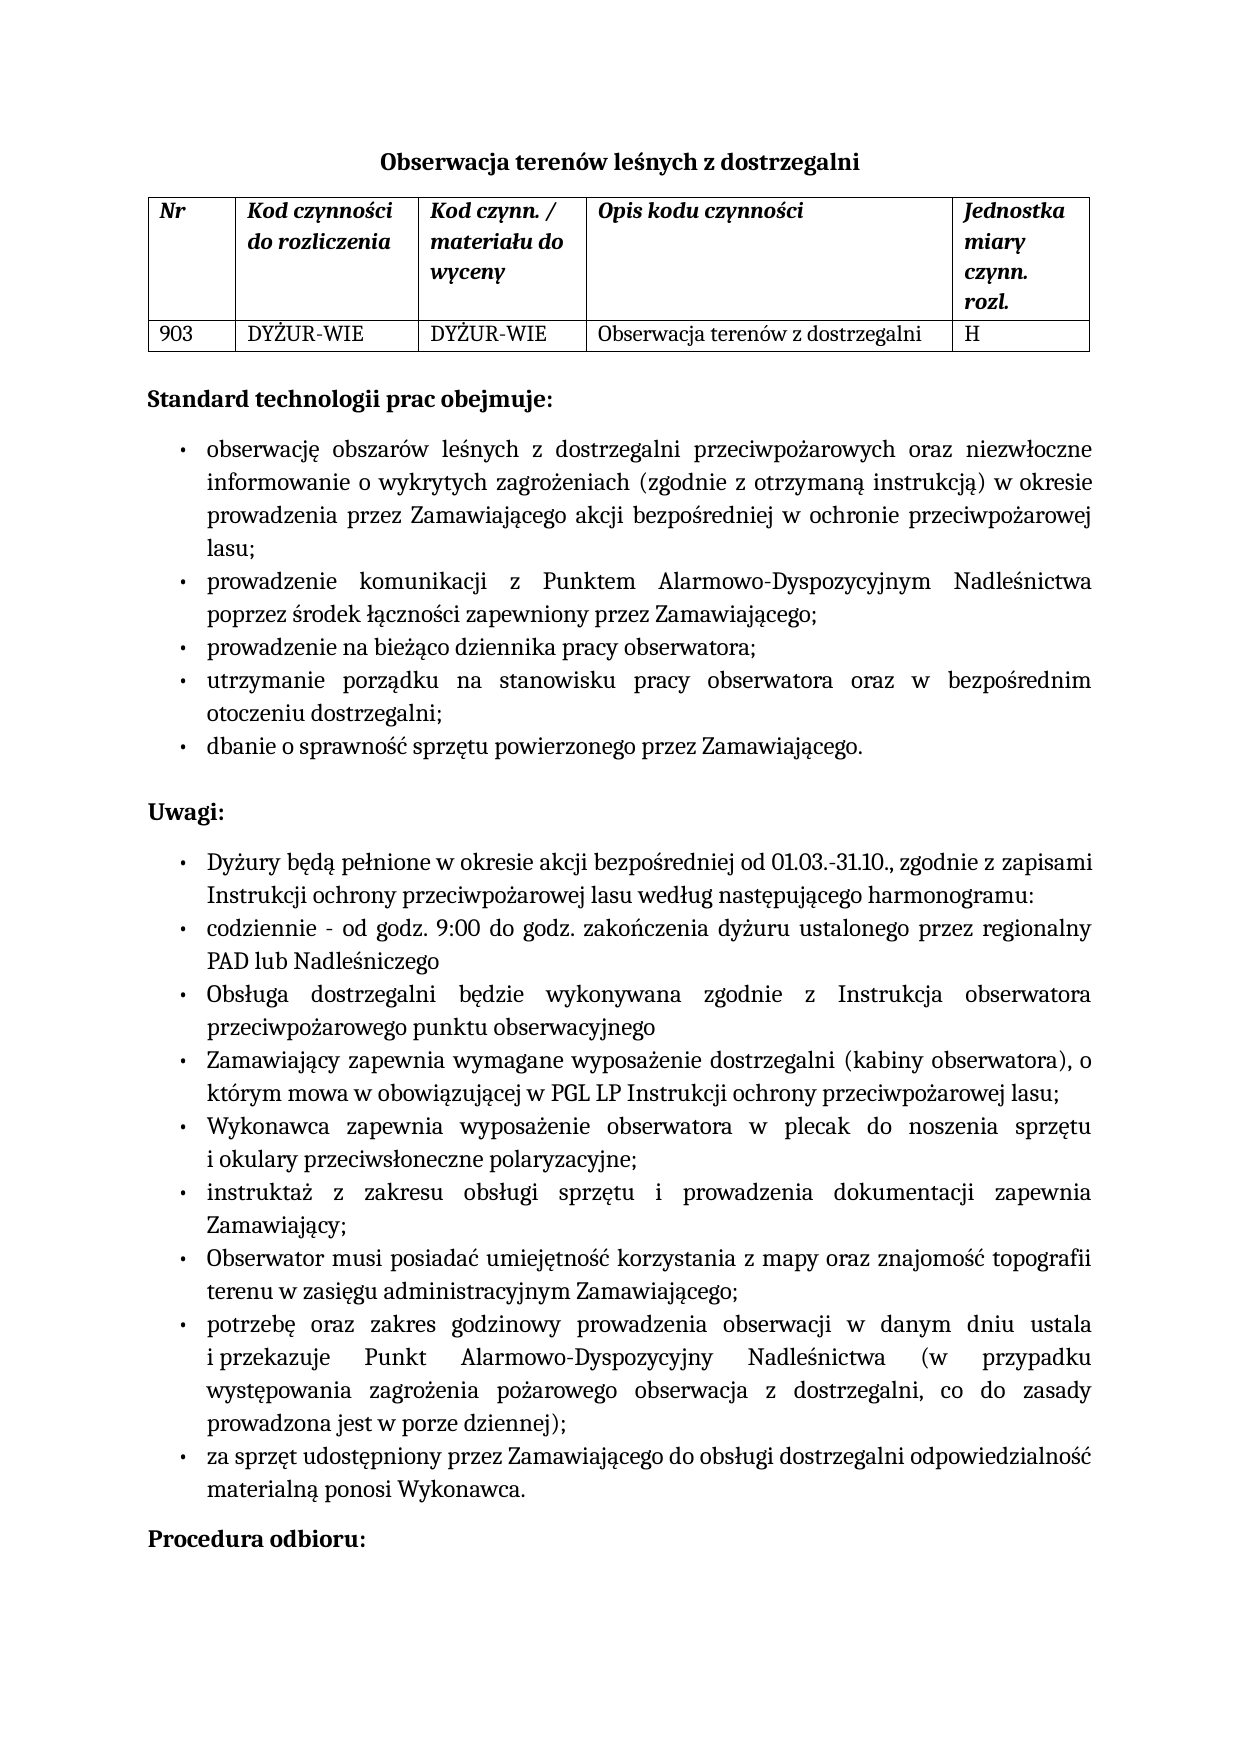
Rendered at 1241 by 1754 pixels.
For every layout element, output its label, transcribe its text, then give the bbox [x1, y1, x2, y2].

list Obserwator musi posiadać umiejętność korzystania z mapy oraz znajomość topografii terenu w zasięgu administracyjnym Zamawiającego; [177, 1244, 1093, 1306]
list codziennie - od godz. 9:00 do godz. zakończenia dyżuru ustalonego przez regionalny PAD lub Nadleśniczego [177, 914, 1093, 976]
list Dyżury będą pełnione w okresie akcji bezpośredniej od 01.03.-31.10., zgodnie z zapisami Instrukcji ochrony przeciwpożarowej lasu według następującego harmonogramu: [177, 848, 1093, 910]
list za sprzęt udostępniony przez Zamawiającego do obsługi dostrzegalni odpowiedzialność materialną ponosi Wykonawca. [177, 1442, 1093, 1504]
text Procedura odbioru: [148, 1525, 1093, 1554]
list utrzymanie porządku na stanowisku pracy obserwatora oraz w bezpośrednim otoczeniu dostrzegalni; [177, 666, 1093, 728]
table_cell Obserwacja terenów z dostrzegalni [587, 321, 952, 351]
list prowadzenie komunikacji z Punktem Alarmowo-Dyspozycyjnym Nadleśnictwa poprzez środek łączności zapewniony przez Zamawiającego; [177, 567, 1093, 629]
table_cell DYŻUR-WIE [236, 321, 418, 351]
table_header Opis kodu czynności [587, 198, 952, 319]
table_cell H [953, 321, 1089, 351]
list potrzebę oraz zakres godzinowy prowadzenia obserwacji w danym dniu ustala i przekazuje Punkt Alarmowo-Dyspozycyjny Nadleśnictwa (w przypadku występowania zagrożenia pożarowego obserwacja z dostrzegalni, co do zasady prowadzona jest w porze dziennej); [177, 1310, 1093, 1438]
table_header Jednostka miary czynn. rozl. [953, 198, 1089, 319]
table_header Kod czynn. / materiału do wyceny [419, 198, 586, 319]
table_header Nr [149, 198, 235, 319]
list Obsługa dostrzegalni będzie wykonywana zgodnie z Instrukcja obserwatora przeciwpożarowego punktu obserwacyjnego [177, 980, 1093, 1042]
list Wykonawca zapewnia wyposażenie obserwatora w plecak do noszenia sprzętu i okulary przeciwsłoneczne polaryzacyjne; [177, 1112, 1093, 1174]
text Obserwacja terenów leśnych z dostrzegalni [148, 148, 1093, 176]
table_cell DYŻUR-WIE [419, 321, 586, 351]
table_cell 903 [149, 321, 235, 351]
text Uwagi: [148, 798, 1093, 827]
list prowadzenie na bieżąco dziennika pracy obserwatora; [177, 633, 1093, 662]
list obserwację obszarów leśnych z dostrzegalni przeciwpożarowych oraz niezwłoczne informowanie o wykrytych zagrożeniach (zgodnie z otrzymaną instrukcją) w okresie prowadzenia przez Zamawiającego akcji bezpośredniej w ochronie przeciwpożarowej lasu; [177, 435, 1093, 563]
list Zamawiający zapewnia wymagane wyposażenie dostrzegalni (kabiny obserwatora), o którym mowa w obowiązującej w PGL LP Instrukcji ochrony przeciwpożarowej lasu; [177, 1046, 1093, 1108]
text Standard technologii prac obejmuje: [148, 385, 1093, 414]
list instruktaż z zakresu obsługi sprzętu i prowadzenia dokumentacji zapewnia Zamawiający; [177, 1178, 1093, 1240]
list dbanie o sprawność sprzętu powierzonego przez Zamawiającego. [177, 732, 1093, 761]
table_header Kod czynności do rozliczenia [236, 198, 418, 319]
